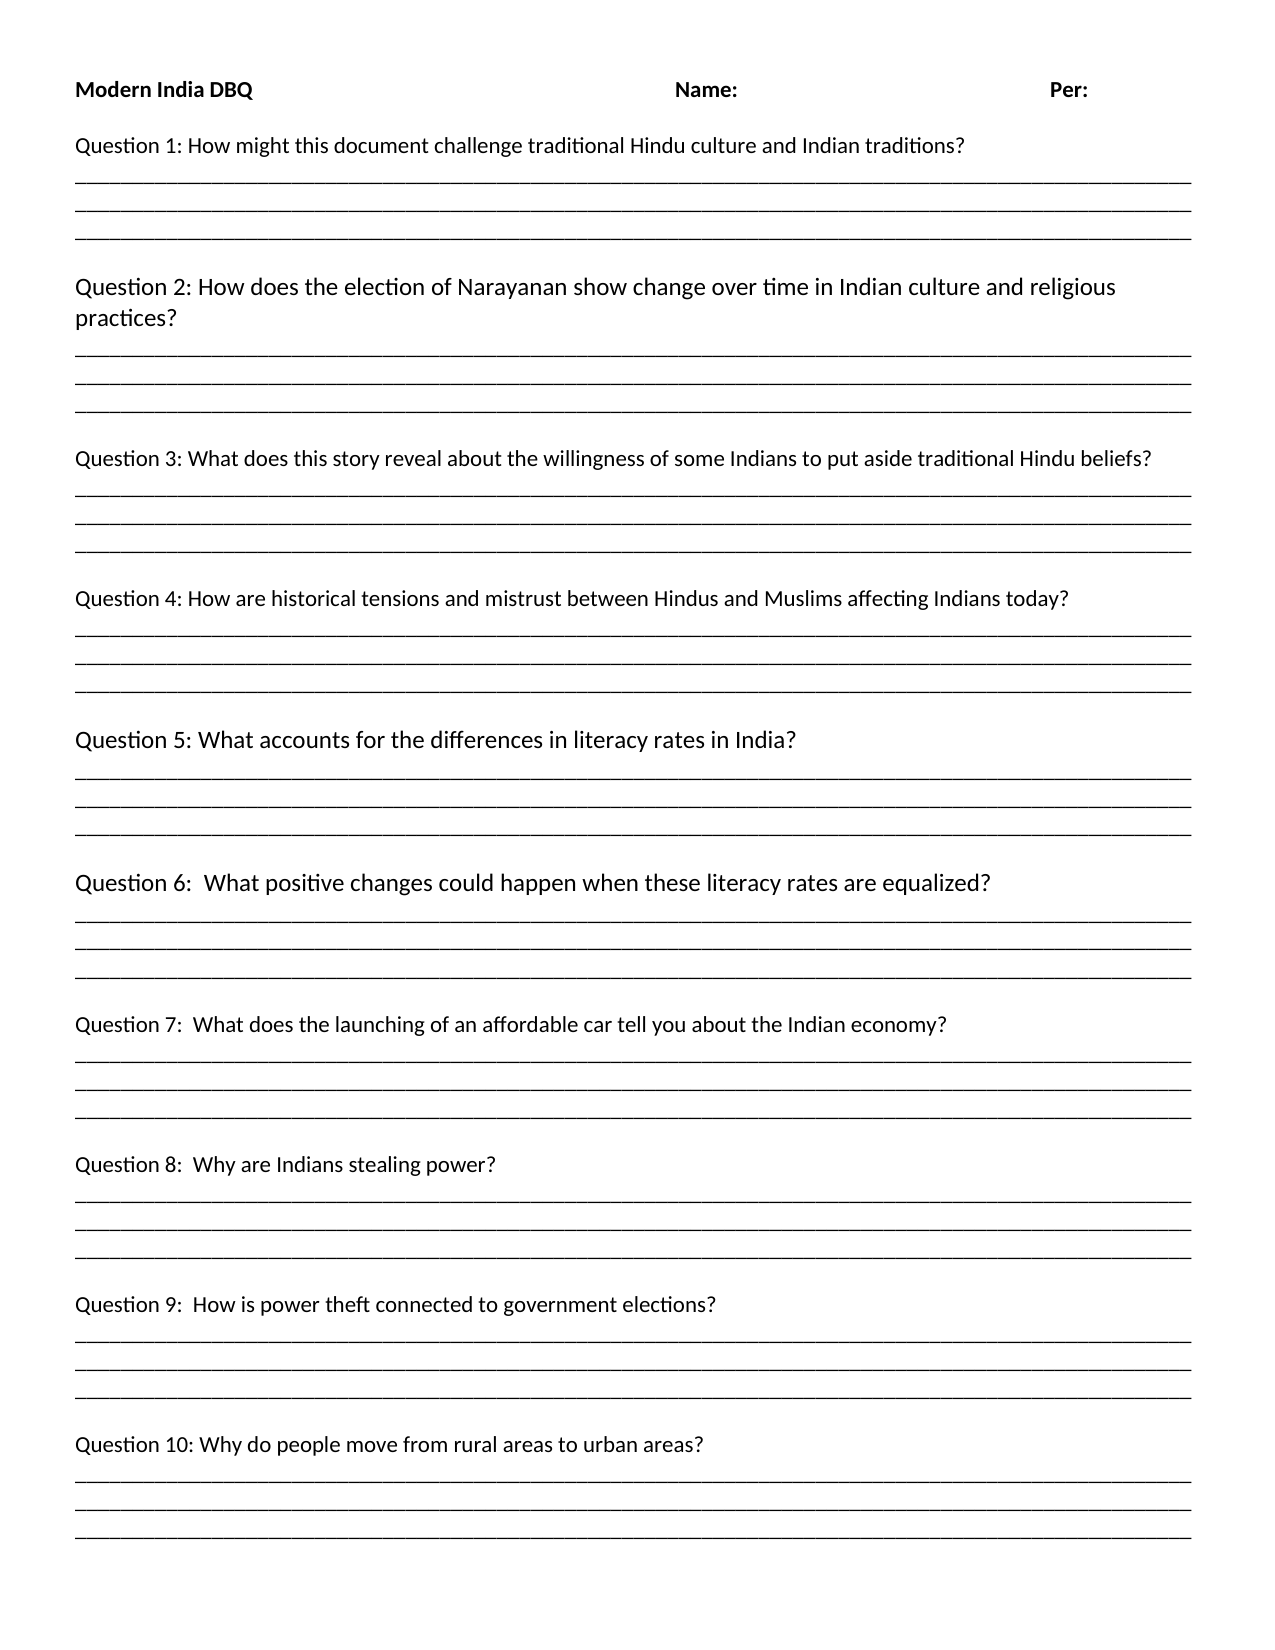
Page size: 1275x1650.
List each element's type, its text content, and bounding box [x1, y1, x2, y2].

text Question 7: What does the launching of an affordable car tell you about the Indian economy? [75, 1010, 1200, 1038]
text Question 9: How is power theft connected to government elections? [75, 1290, 1200, 1318]
text Question 4: How are historical tensions and mistrust between Hindus and Muslims affecting Indians today? [75, 584, 1200, 612]
text Question 10: Why do people move from rural areas to urban areas? [75, 1430, 1200, 1458]
text Question 2: How does the election of Narayanan show change over time in Indian culture and religious practices? [75, 271, 1200, 332]
text Question 5: What accounts for the differences in literacy rates in India? [75, 724, 1202, 755]
text Question 8: Why are Indians stealing power? [75, 1150, 1200, 1178]
text Question 1: How might this document challenge traditional Hindu culture and Indian traditions? [75, 131, 1200, 159]
text Modern India DBQ Name: Per: [75, 75, 1200, 103]
text Question 3: What does this story reveal about the willingness of some Indians to put aside traditional Hindu beliefs? [75, 444, 1200, 472]
text Question 6: What positive changes could happen when these literacy rates are equalized? [75, 867, 1202, 898]
